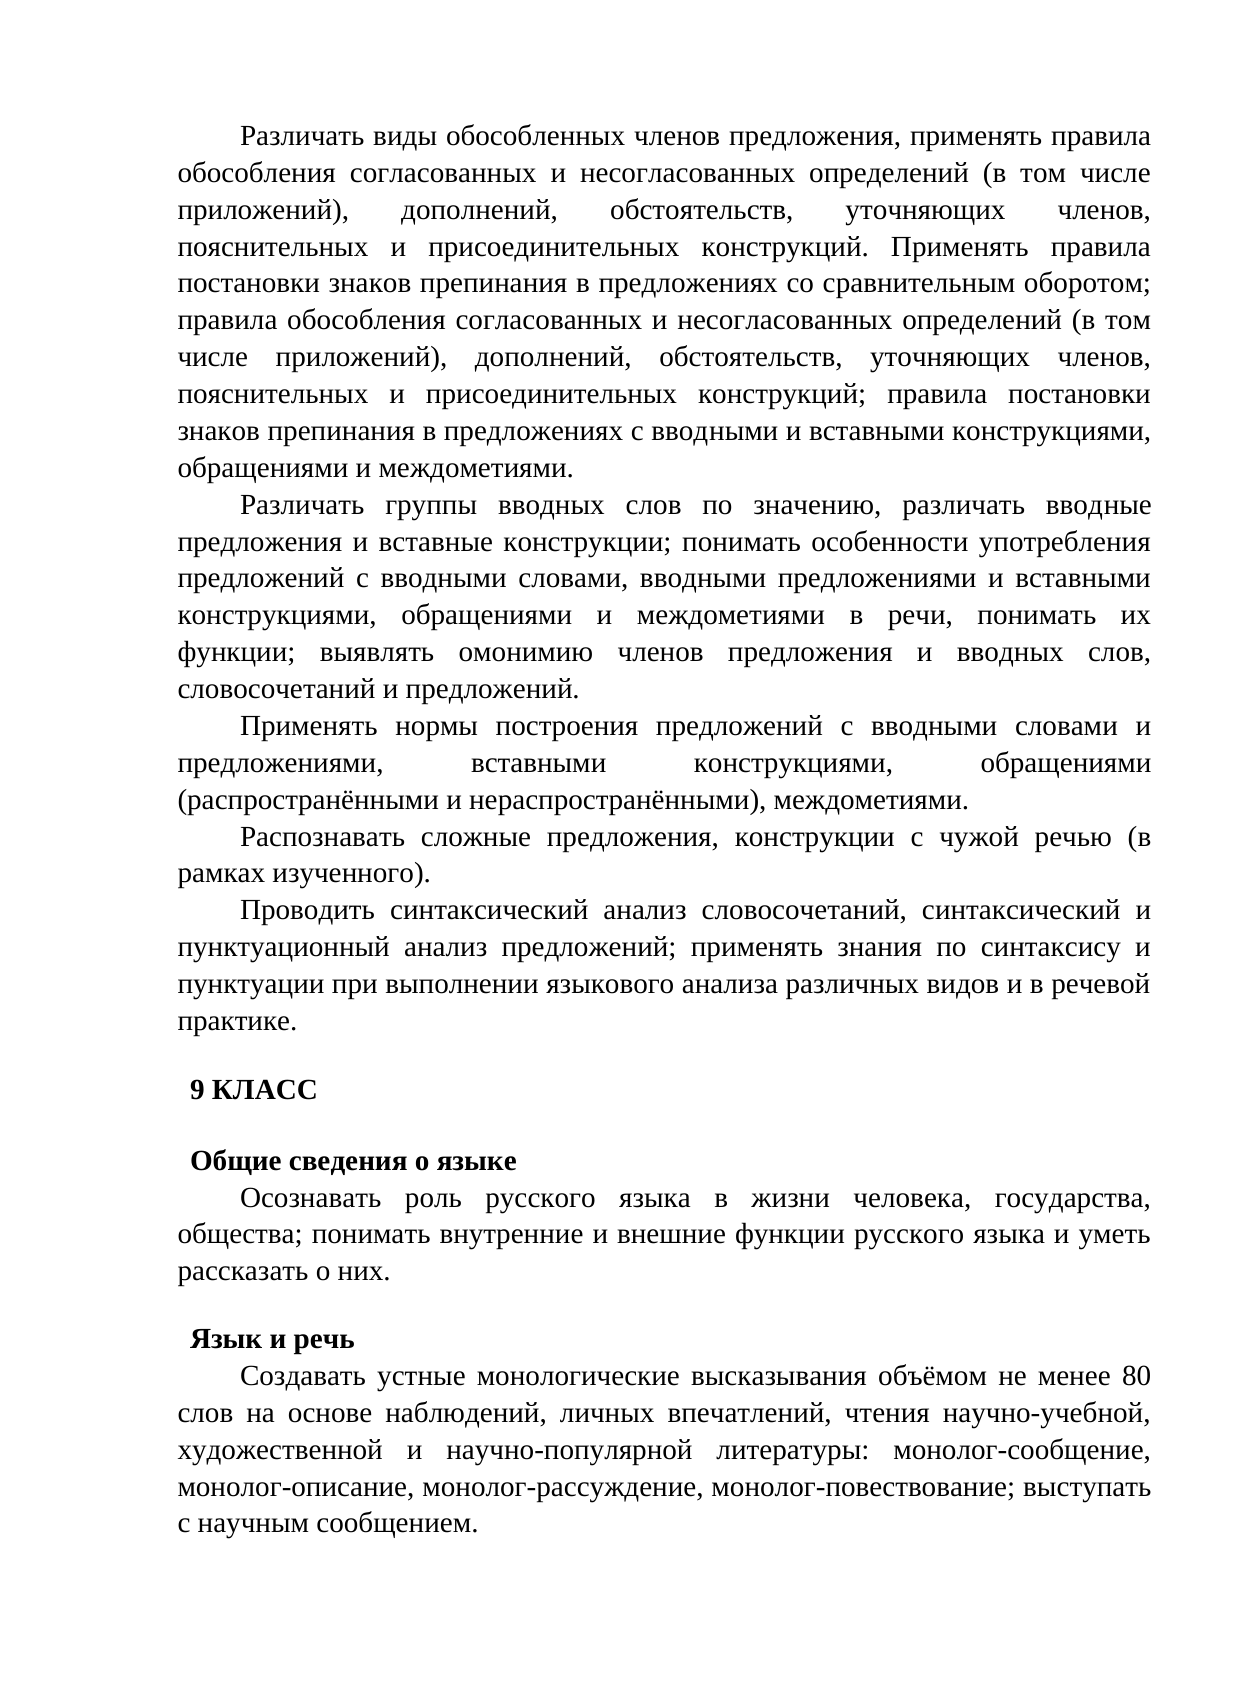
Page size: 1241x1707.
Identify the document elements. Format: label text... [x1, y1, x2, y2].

text 9 КЛАСС [190, 1072, 1152, 1106]
text Осознавать роль русского языка в жизни человека, государства, общества; понимать внутренние и внешние функции русского языка и уметь рассказать о них. [177, 1180, 1152, 1287]
text Общие сведения о языке [190, 1143, 1152, 1176]
text Распознавать сложные предложения, конструкции с чужой речью (в рамках изученного). [177, 819, 1152, 889]
text Различать виды обособленных членов предложения, применять правила обособления согласованных и несогласованных определений (в том числе приложений), дополнений, обстоятельств, уточняющих членов, пояснительных и присоединительных конструкций. Применять правила постановки знаков препинания в предложениях со сравнительным оборотом; правила обособления согласованных и несогласованных определений (в том числе приложений), дополнений, обстоятельств, уточняющих членов, пояснительных и присоединительных конструкций; правила постановки знаков препинания в предложениях с ввод­ными и вставными конструкциями, обращениями и междометиями. [177, 118, 1152, 483]
text Различать группы вводных слов по значению, различать ввод­ные предложения и вставные конструкции; понимать особенности употребления предложений с вводными словами, вводными предложениями и вставными конструкциями, обращениями и междометиями в речи, понимать их функции; выявлять омонимию членов предложения и вводных слов, словосочетаний и предложений. [177, 487, 1152, 705]
text Язык и речь [190, 1321, 1152, 1355]
text Создавать устные монологические высказывания объёмом не менее 80 слов на основе наблюдений, личных впечатлений, чтения научно-учебной, художественной и научно-популярной литературы: монолог-сообщение, монолог-описание, монолог-рассуждение, монолог-повествование; выступать с научным сообщением. [177, 1358, 1152, 1539]
text Проводить синтаксический анализ словосочетаний, синтаксический и пунктуационный анализ предложений; применять знания по синтаксису и пунктуации при выполнении языкового анализа различных видов и в речевой практике. [177, 892, 1152, 1037]
text Применять нормы построения предложений с вводными словами и предложениями, вставными конструкциями, обращениями (распространёнными и нераспространёнными), междометиями. [177, 708, 1152, 815]
